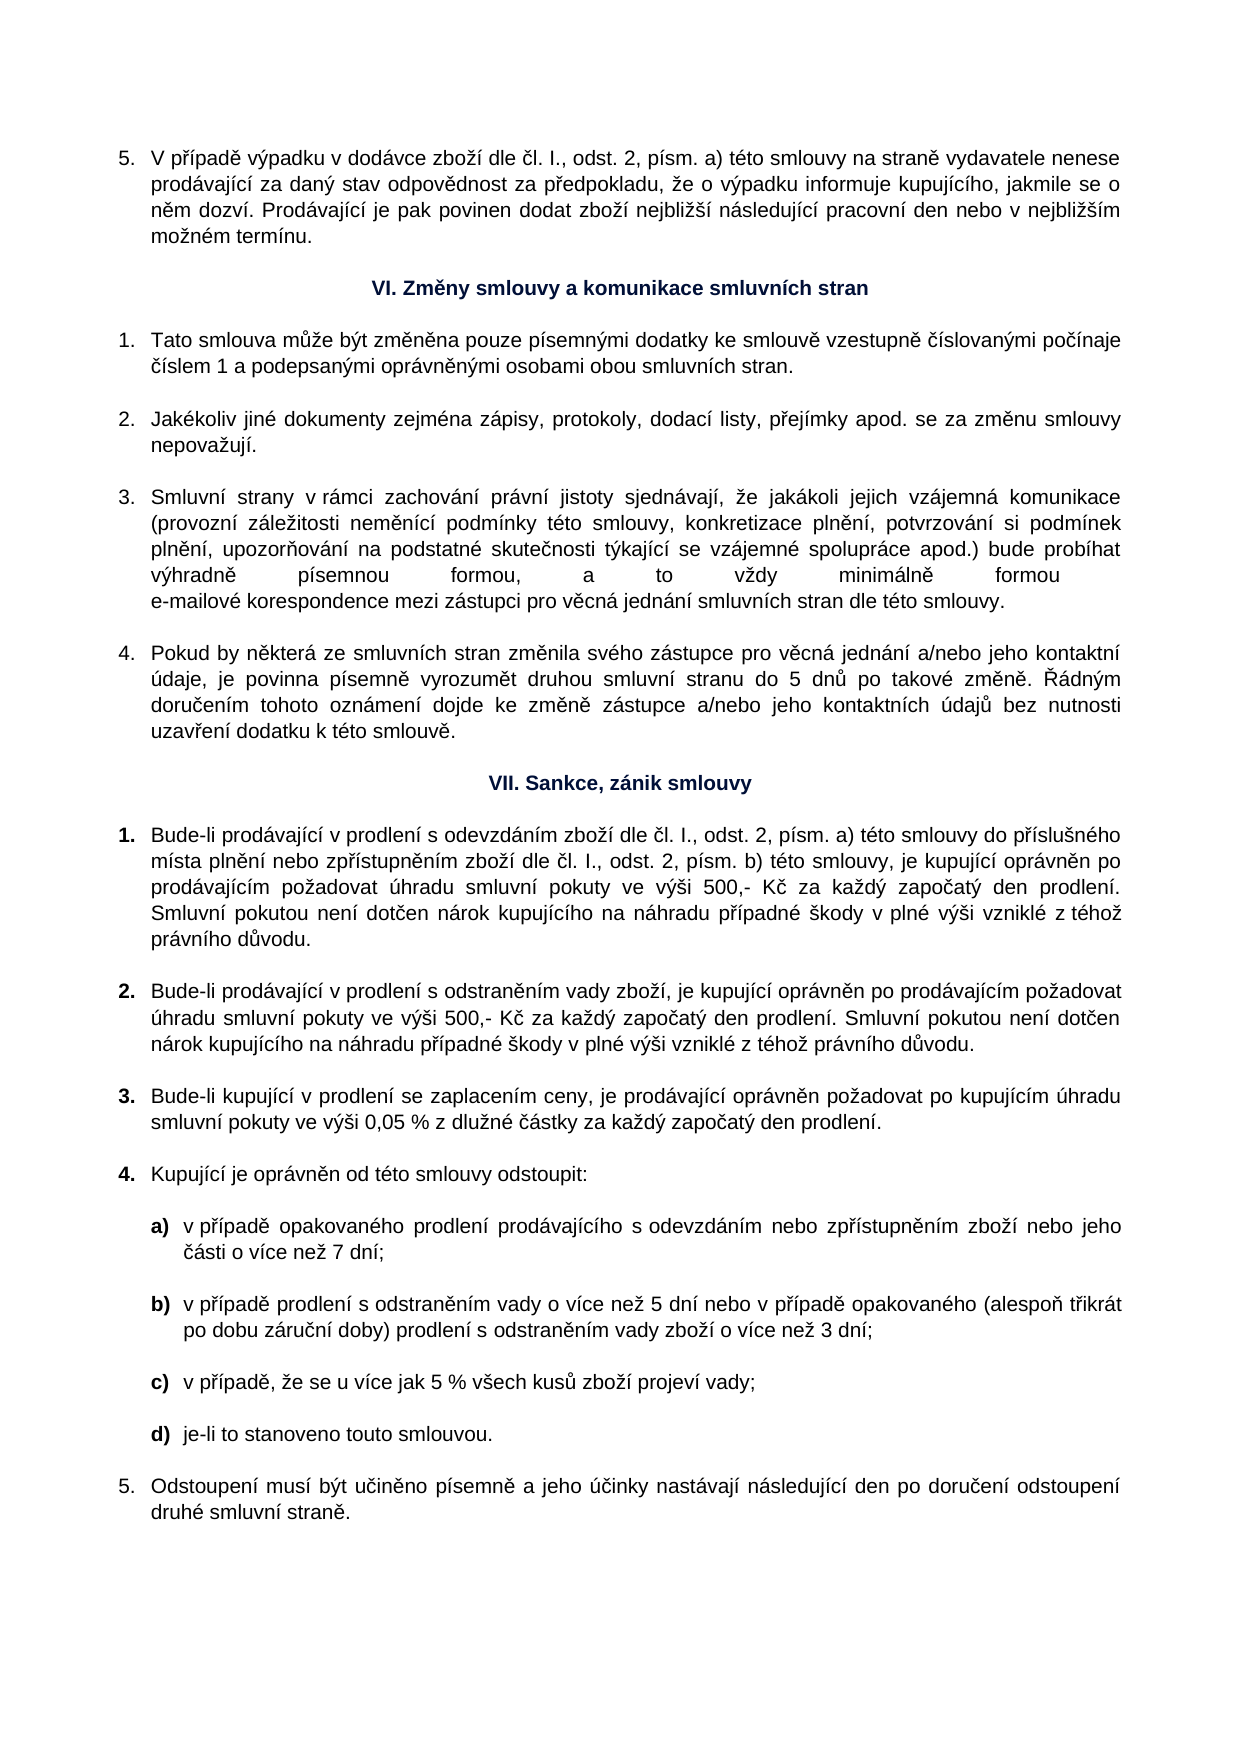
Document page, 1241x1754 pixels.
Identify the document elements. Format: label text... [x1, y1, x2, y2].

list Bude-li prodávající v prodlení s odevzdáním zboží dle čl. I., odst. 2, písm. a) této smlouvy do příslušného místa plnění nebo zpřístupněním zboží dle čl. I., odst. 2, písm. b) této smlouvy, je kupující oprávněn po prodávajícím požadovat úhradu smluvní pokuty ve výši 500,- Kč za každý započatý den prodlení. Smluvní pokutou není dotčen nárok kupujícího na náhradu případné škody v plné výši vzniklé z téhož právního důvodu. [118, 822, 1122, 952]
list Odstoupení musí být učiněno písemně a jeho účinky nastávají následující den po doručení odstoupení druhé smluvní straně. [118, 1473, 1122, 1525]
list Pokud by některá ze smluvních stran změnila svého zástupce pro věcná jednání a/nebo jeho kontaktní údaje, je povinna písemně vyrozumět druhou smluvní stranu do 5 dnů po takové změně. Řádným doručením tohoto oznámení dojde ke změně zástupce a/nebo jeho kontaktních údajů bez nutnosti uzavření dodatku k této smlouvě. [118, 639, 1122, 744]
list v případě opakovaného prodlení prodávajícího s odevzdáním nebo zpřístupněním zboží nebo jeho části o více než 7 dní; [151, 1212, 1122, 1264]
list Bude-li kupující v prodlení se zaplacením ceny, je prodávající oprávněn požadovat po kupujícím úhradu smluvní pokuty ve výši 0,05 % z dlužné částky za každý započatý den prodlení. [118, 1082, 1122, 1134]
list v případě, že se u více jak 5 % všech kusů zboží projeví vady; [151, 1369, 1122, 1395]
list Jakékoliv jiné dokumenty zejména zápisy, protokoly, dodací listy, přejímky apod. se za změnu smlouvy nepovažují. [118, 405, 1122, 457]
list Tato smlouva může být změněna pouze písemnými dodatky ke smlouvě vzestupně číslovanými počínaje číslem 1 a podepsanými oprávněnými osobami obou smluvních stran. [118, 327, 1122, 379]
subtitle Sankce, zánik smlouvy [118, 770, 1122, 796]
list V případě výpadku v dodávce zboží dle čl. I., odst. 2, písm. a) této smlouvy na straně vydavatele nenese prodávající za daný stav odpovědnost za předpokladu, že o výpadku informuje kupujícího, jakmile se o něm dozví. Prodávající je pak povinen dodat zboží nejbližší následující pracovní den nebo v nejbližším možném termínu. [118, 145, 1122, 249]
list Bude-li prodávající v prodlení s odstraněním vady zboží, je kupující oprávněn po prodávajícím požadovat úhradu smluvní pokuty ve výši 500,- Kč za každý započatý den prodlení. Smluvní pokutou není dotčen nárok kupujícího na náhradu případné škody v plné výši vzniklé z téhož právního důvodu. [118, 978, 1122, 1056]
subtitle Změny smlouvy a komunikace smluvních stran [118, 275, 1122, 301]
list Smluvní strany v rámci zachování právní jistoty sjednávají, že jakákoli jejich vzájemná komunikace (provozní záležitosti neměnící podmínky této smlouvy, konkretizace plnění, potvrzování si podmínek plnění, upozorňování na podstatné skutečnosti týkající se vzájemné spolupráce apod.) bude probíhat výhradně písemnou formou, a to vždy minimálně formou e-mailové korespondence mezi zástupci pro věcná jednání smluvních stran dle této smlouvy. [118, 483, 1122, 613]
list v případě prodlení s odstraněním vady o více než 5 dní nebo v případě opakovaného (alespoň třikrát po dobu záruční doby) prodlení s odstraněním vady zboží o více než 3 dní; [151, 1291, 1122, 1343]
list je-li to stanoveno touto smlouvou. [151, 1421, 1122, 1447]
list Kupující je oprávněn od této smlouvy odstoupit: [118, 1160, 1122, 1186]
